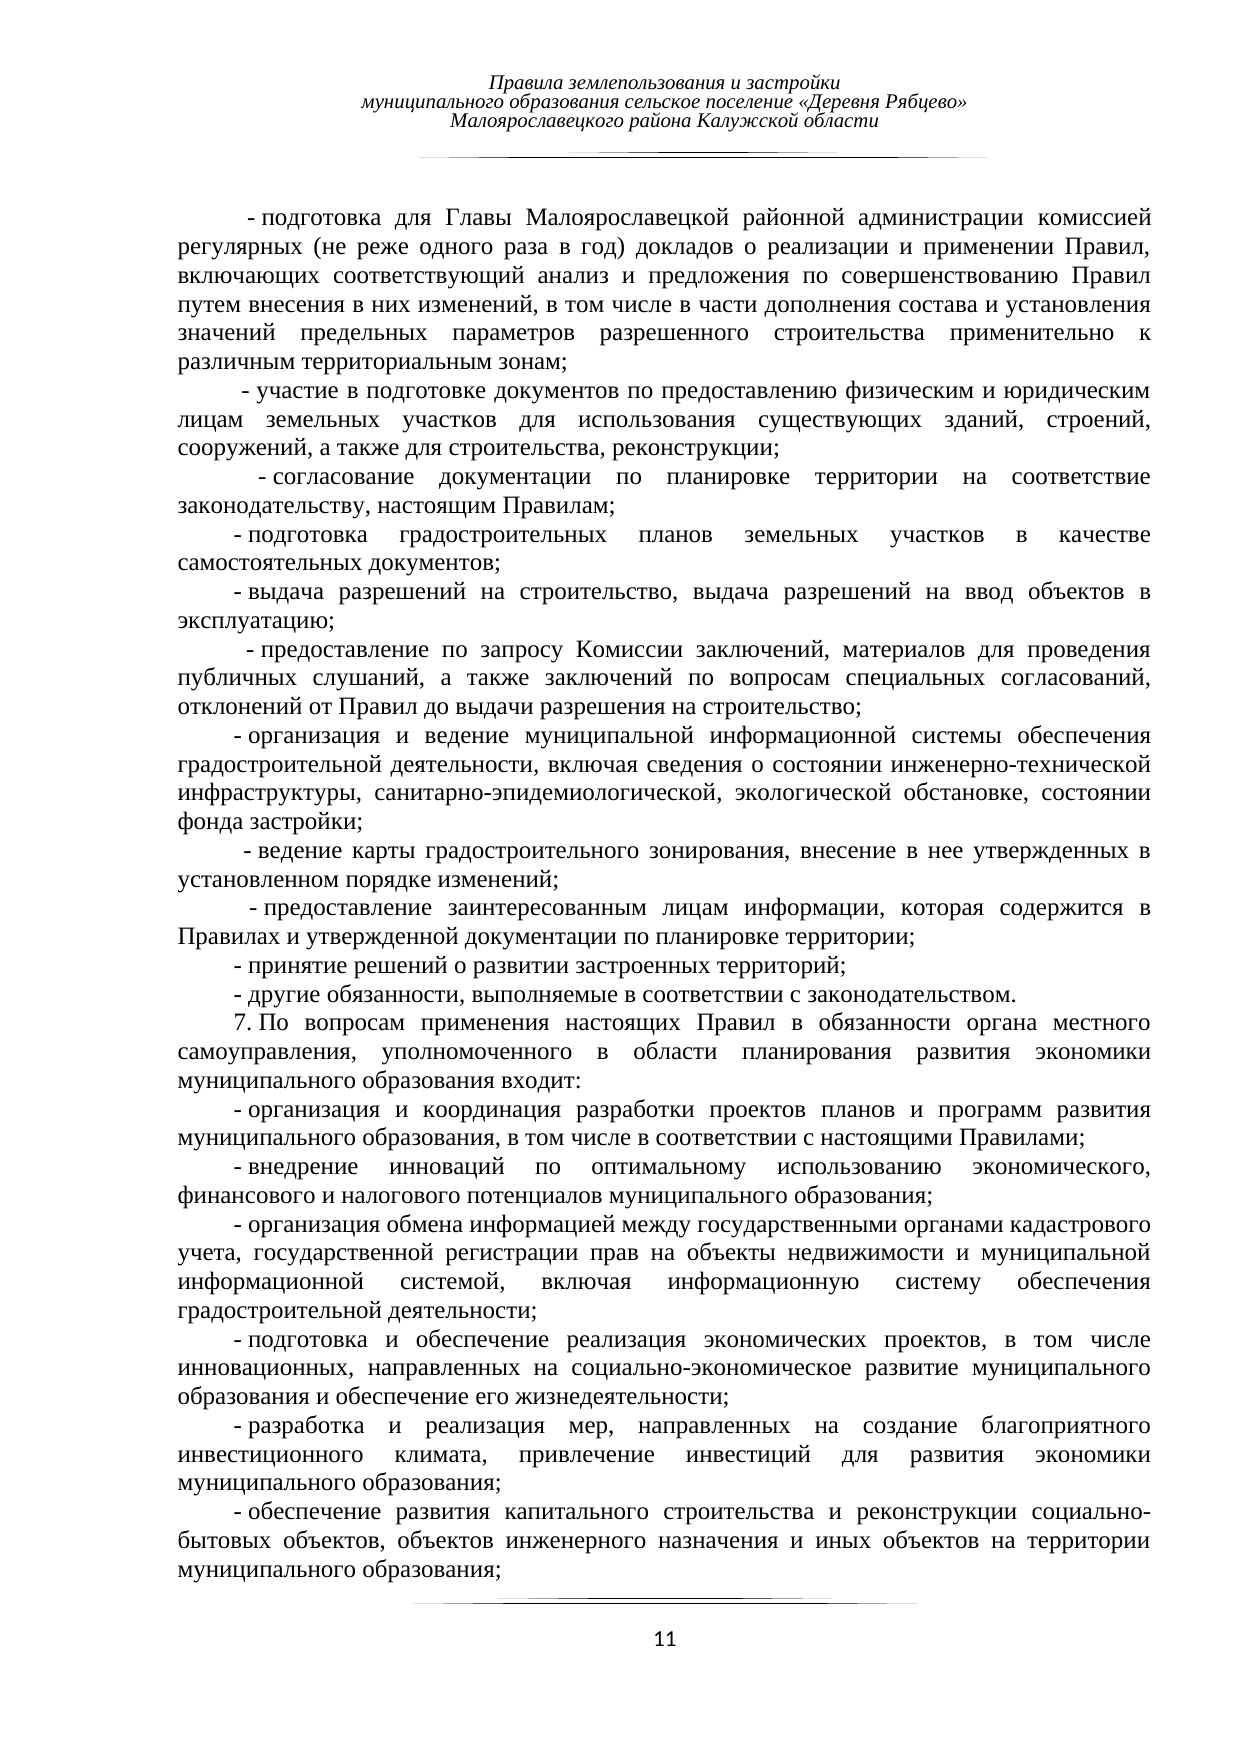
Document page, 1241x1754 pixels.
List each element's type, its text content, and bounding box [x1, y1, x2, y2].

text - подготовка для Главы Малоярославецкой районной администрации комиссией регулярных (не реже одного раза в год) докладов о реализации и применении Правил, включающих соответствующий анализ и предложения по совершенствованию Правил путем внесения в них изменений, в том числе в части дополнения состава и установления значений предельных параметров разрешенного строительства применительно к различным территориальным зонам; [177, 202, 1152, 375]
text - организация обмена информацией между государственными органами кадастрового учета, государственной регистрации прав на объекты недвижимости и муниципальной информационной системой, включая информационную систему обеспечения градостроительной деятельности; [177, 1209, 1152, 1324]
text - выдача разрешений на строительство, выдача разрешений на ввод объектов в эксплуатацию; [177, 576, 1152, 634]
text - ведение карты градостроительного зонирования, внесение в нее утвержденных в установленном порядке изменений; [177, 835, 1152, 892]
text - организация и координация разработки проектов планов и программ развития муниципального образования, в том числе в соответствии с настоящими Правилами; [177, 1094, 1152, 1151]
text - подготовка и обеспечение реализация экономических проектов, в том числе инновационных, направленных на социально-экономическое развитие муниципального образования и обеспечение его жизнедеятельности; [177, 1324, 1152, 1410]
text - согласование документации по планировке территории на соответствие законодательству, настоящим Правилам; [177, 461, 1152, 519]
text - обеспечение развития капитального строительства и реконструкции социально-бытовых объектов, объектов инженерного назначения и иных объектов на территории муниципального образования; [177, 1496, 1152, 1582]
text - подготовка градостроительных планов земельных участков в качестве самостоятельных документов; [177, 519, 1152, 576]
text - разработка и реализация мер, направленных на создание благоприятного инвестиционного климата, привлечение инвестиций для развития экономики муниципального образования; [177, 1410, 1152, 1496]
text 7. По вопросам применения настоящих Правил в обязанности органа местного самоуправления, уполномоченного в области планирования развития экономики муниципального образования входит: [177, 1007, 1152, 1094]
text - организация и ведение муниципальной информационной системы обеспечения градостроительной деятельности, включая сведения о состоянии инженерно-технической инфраструктуры, санитарно-эпидемиологической, экологической обстановке, состоянии фонда застройки; [177, 720, 1152, 835]
text - предоставление заинтересованным лицам информации, которая содержится в Правилах и утвержденной документации по планировке территории; [177, 892, 1152, 950]
text - принятие решений о развитии застроенных территорий; [177, 950, 1152, 979]
text - предоставление по запросу Комиссии заключений, материалов для проведения публичных слушаний, а также заключений по вопросам специальных согласований, отклонений от Правил до выдачи разрешения на строительство; [177, 634, 1152, 720]
text - другие обязанности, выполняемые в соответствии с законодательством. [177, 979, 1152, 1007]
text - внедрение инноваций по оптимальному использованию экономического, финансового и налогового потенциалов муниципального образования; [177, 1151, 1152, 1209]
text - участие в подготовке документов по предоставлению физическим и юридическим лицам земельных участков для использования существующих зданий, строений, сооружений, а также для строительства, реконструкции; [177, 375, 1152, 461]
